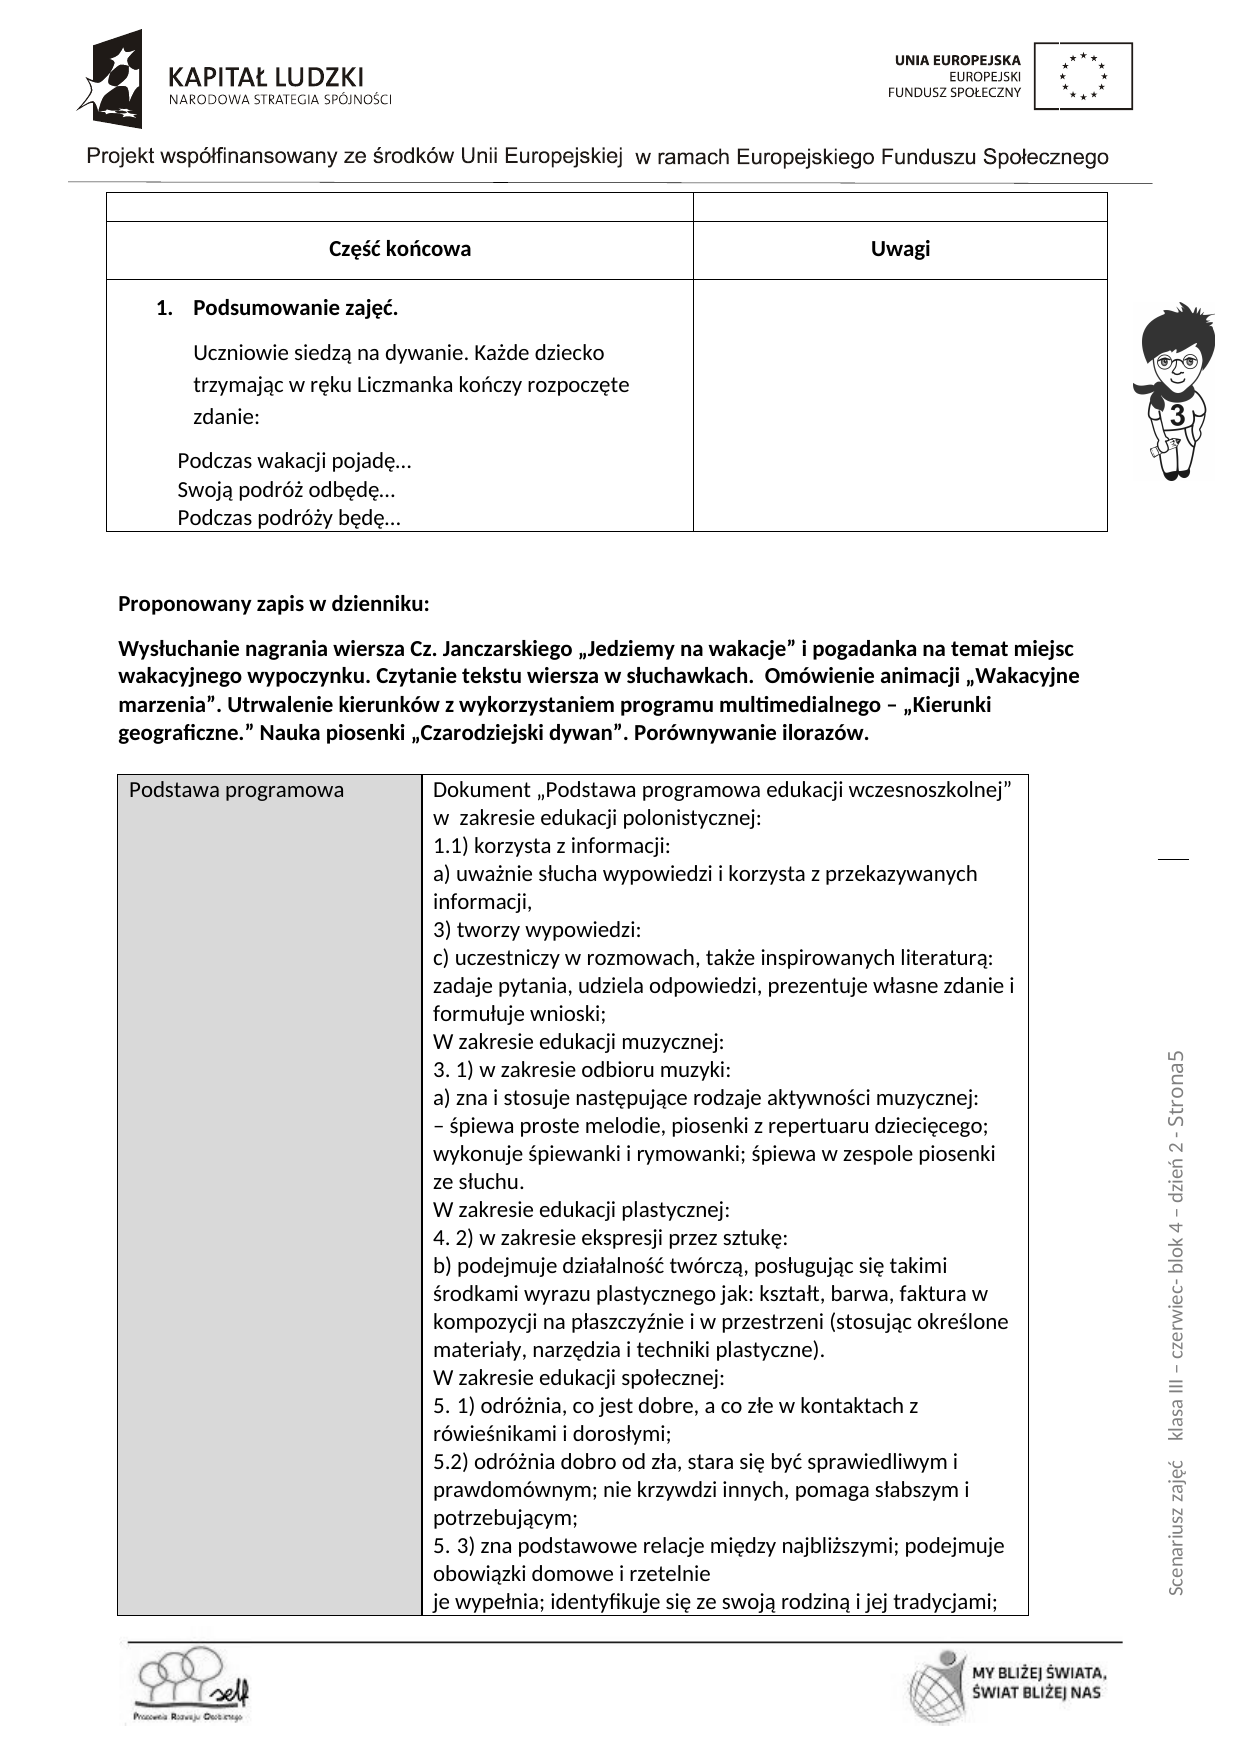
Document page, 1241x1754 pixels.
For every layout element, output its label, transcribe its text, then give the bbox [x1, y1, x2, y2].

table_header Podstawa programowa [118, 775, 421, 1615]
table_cell [694, 280, 1107, 531]
picture [119, 1626, 1123, 1726]
table_cell Uwagi [694, 222, 1107, 279]
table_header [423, 775, 1028, 1615]
text Wysłuchanie nagrania wiersza Cz. Janczarskiego „Jedziemy na wakacje” i pogadanka na temat miejsc wakacyjnego wypoczynku. Czytanie tekstu wiersza w słuchawkach. Omówienie animacji „Wakacyjne marzenia”. Utrwalenie kierunków z wykorzystaniem programu multimedialnego – „Kierunki geograficzne.” Nauka piosenki „Czarodziejski dywan”. Porównywanie ilorazów. [118, 634, 1122, 746]
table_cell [694, 193, 1107, 221]
picture [1133, 302, 1215, 481]
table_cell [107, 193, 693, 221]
table_cell Część końcowa [107, 222, 693, 279]
table_cell Podsumowanie zajęć. Uczniowie siedzą na dywanie. Każde dziecko trzymając w ręku Liczmanka kończy rozpoczęte zdanie: Podczas wakacji pojadę… Swoją podróż odbędę… Podczas podróży będę… [107, 280, 693, 531]
text Proponowany zapis w dzienniku: [118, 589, 1122, 617]
